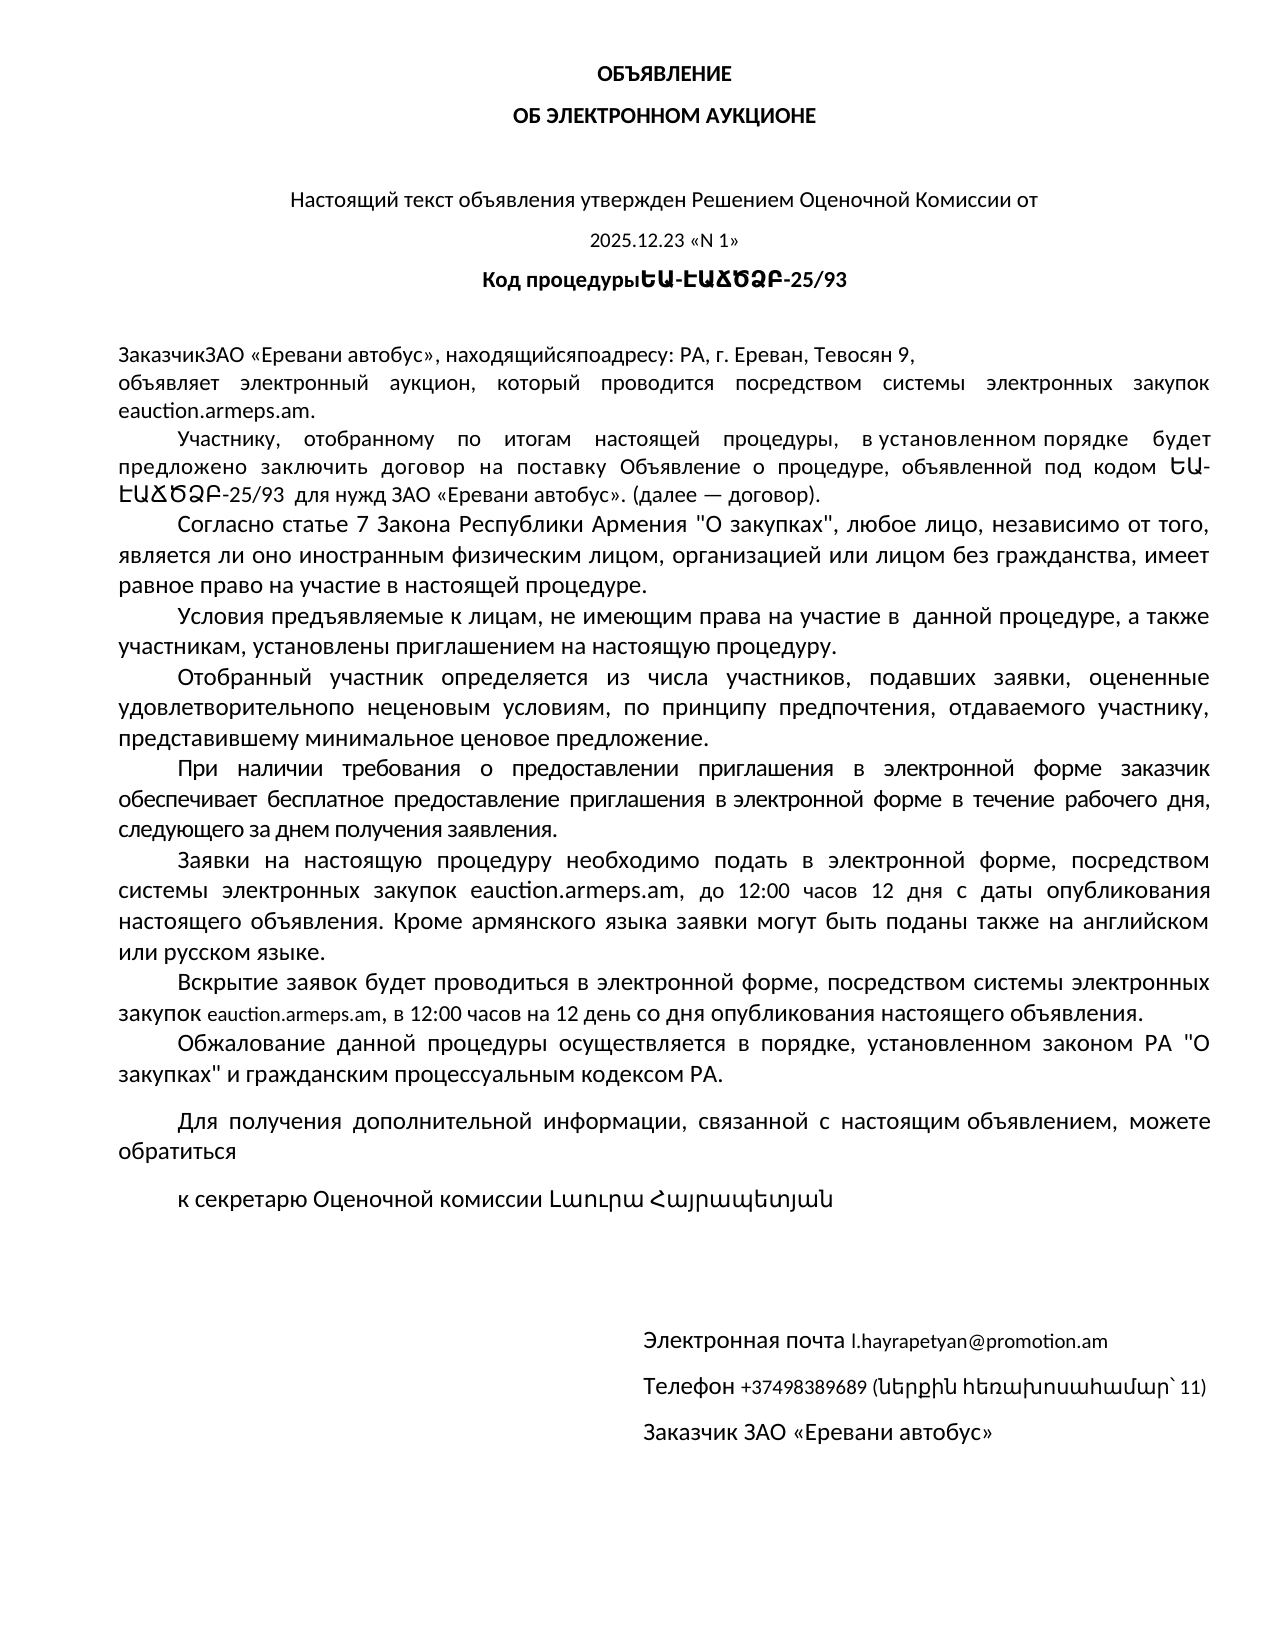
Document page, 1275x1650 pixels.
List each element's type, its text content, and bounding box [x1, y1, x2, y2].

text Обжалование данной процедуры осуществляется в порядке, установленном законом РА "О закупках" и гражданским процессуальным кодексом РА. [118, 1027, 1211, 1088]
text к секретарю Оценочной комиссии Լաուրա Հայրապետյան [118, 1183, 1211, 1213]
text Настоящий текст объявления утвержден Решением Оценочной Комиссии от [118, 185, 1211, 213]
text Вскрытие заявок будет проводиться в электронной форме, посредством системы электронных закупок eauction.armeps.am, в 12:00 часов на 12 день со дня опубликования настоящего объявления. [118, 966, 1211, 1027]
text объявляет электронный аукцион, который проводится посредством системы электронных закупок eauction.armeps.am. [118, 368, 1211, 424]
text ОБ ЭЛЕКТРОННОМ АУКЦИОНЕ [118, 101, 1211, 129]
text Согласно статье 7 Закона Республики Армения "О закупках", любое лицо, независимо от того, является ли оно иностранным физическим лицом, организацией или лицом без гражданства, имеет равное право на участие в настоящей процедуре. [118, 508, 1211, 600]
text Отобранный участник определяется из числа участников, подавших заявки, оцененные удовлетворительнопо неценовым условиям, по принципу предпочтения, отдаваемого участнику, представившему минимальное ценовое предложение. [118, 661, 1211, 753]
text Участнику, отобранному по итогам настоящей процедуры, в установленном порядке будет предложено заключить договор на поставку Объявление о процедуре, объявленной под кодом ԵԱ-ԷԱՃԾՁԲ-25/93 для нужд ЗАО «Еревани автобус». (далее — договор). [118, 424, 1211, 508]
text ЗаказчикЗАО «Еревани автобус», находящийсяпоадресу: РА, г. Ереван, Тевосян 9, [118, 340, 1211, 368]
text 2025.12.23 «N 1» [118, 227, 1211, 252]
text Код процедурыԵԱ-ԷԱՃԾՁԲ-25/93 [118, 265, 1211, 293]
text Телефон +37498389689 (ներքին հեռախոսահամար՝ 11) [643, 1370, 1211, 1401]
text Заказчик ЗАО «Еревани автобус» [595, 1416, 1211, 1446]
text Условия предъявляемые к лицам, не имеющим права на участие в данной процедуре, а также участникам, установлены приглашением на настоящую процедуру. [118, 600, 1211, 661]
text ОБЪЯВЛЕНИЕ [118, 59, 1211, 87]
text Заявки на настоящую процедуру необходимо подать в электронной форме, посредством системы электронных закупок eauction.armeps.am, до 12:00 часов 12 дня с даты опубликования настоящего объявления. Кроме армянского языка заявки могут быть поданы также на английском или русском языке. [118, 844, 1211, 966]
text Электронная почта l.hayrapetyan@promotion.am [643, 1324, 1211, 1355]
text При наличии требования о предоставлении приглашения в электронной форме заказчик обеспечивает бесплатное предоставление приглашения в электронной форме в течение рабочего дня, следующего за днем получения заявления. [118, 753, 1211, 844]
text Для получения дополнительной информации, связанной с настоящим объявлением, можете обратиться [118, 1105, 1211, 1166]
